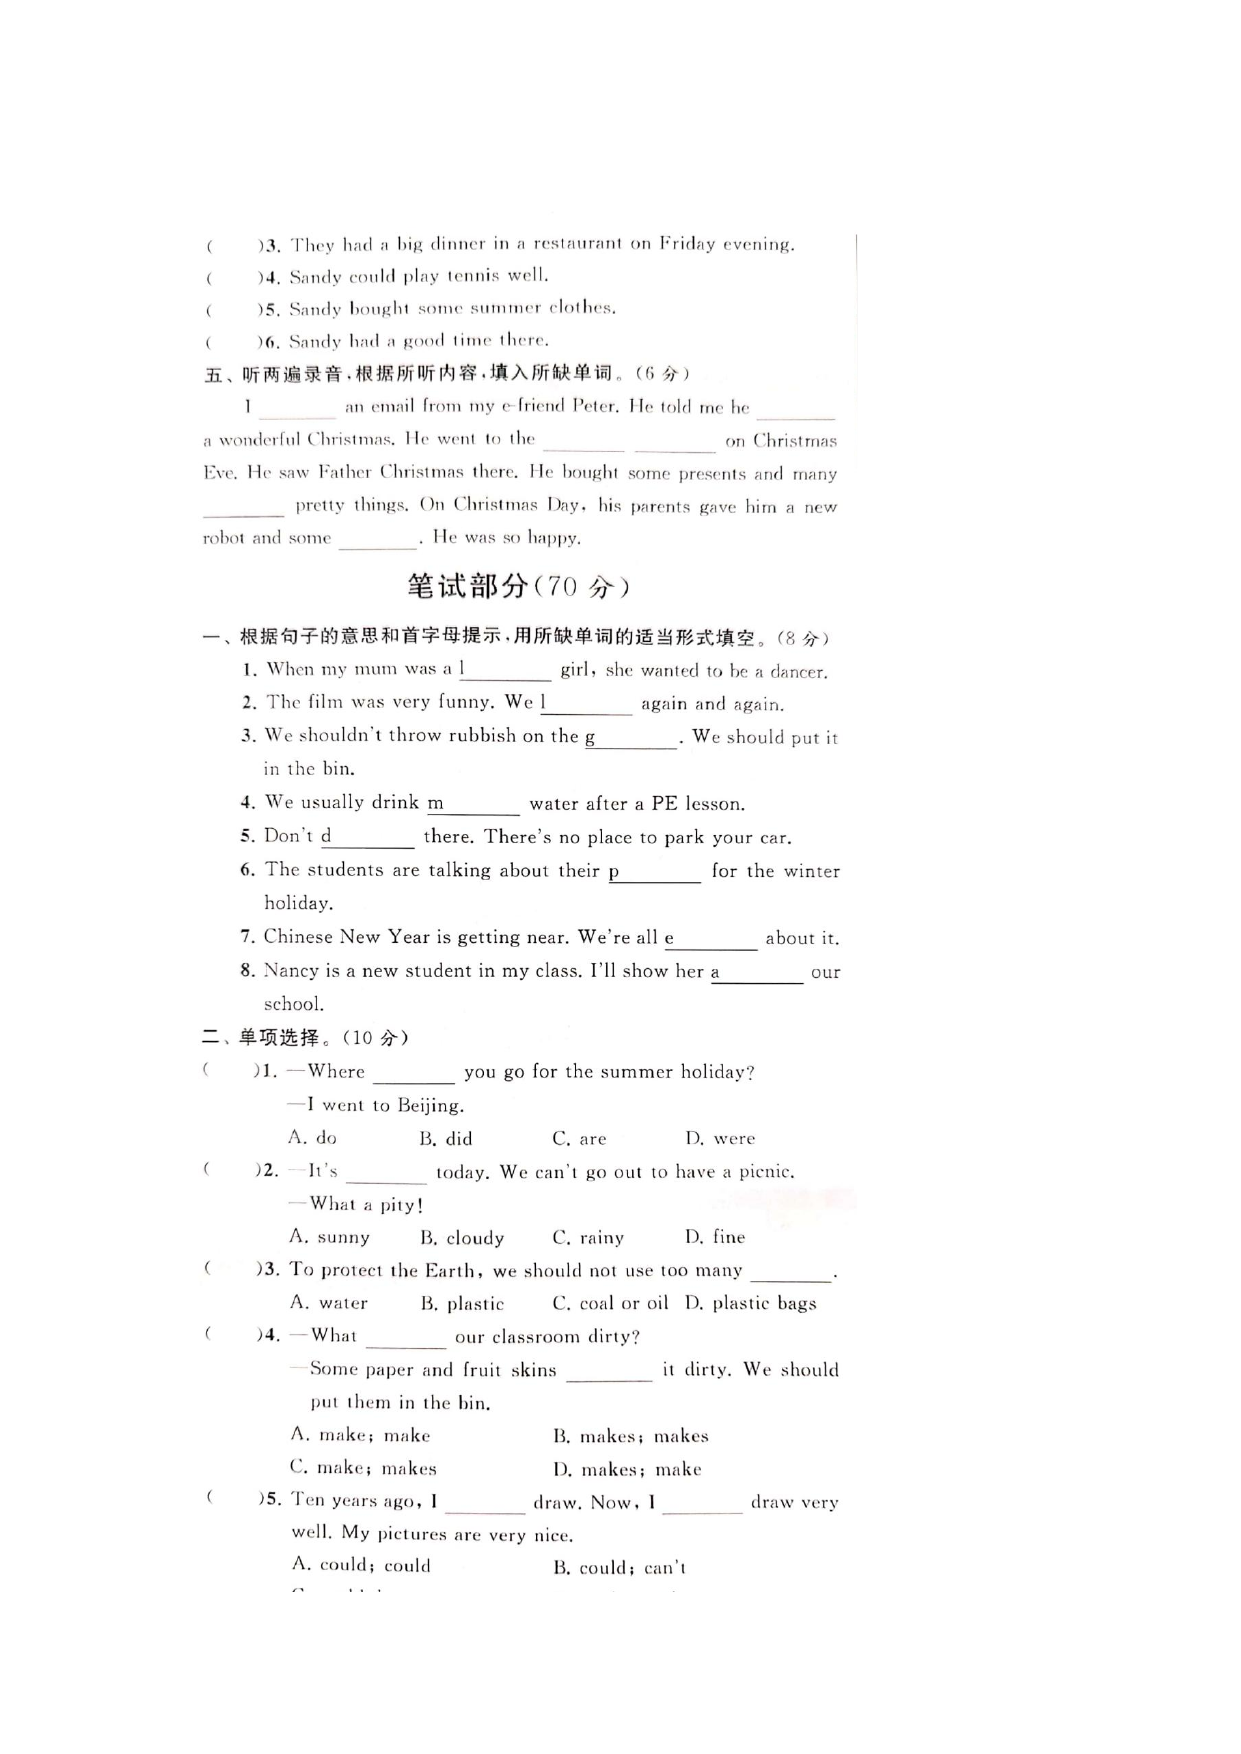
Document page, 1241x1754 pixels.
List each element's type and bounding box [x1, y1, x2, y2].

picture [187, 162, 858, 1592]
